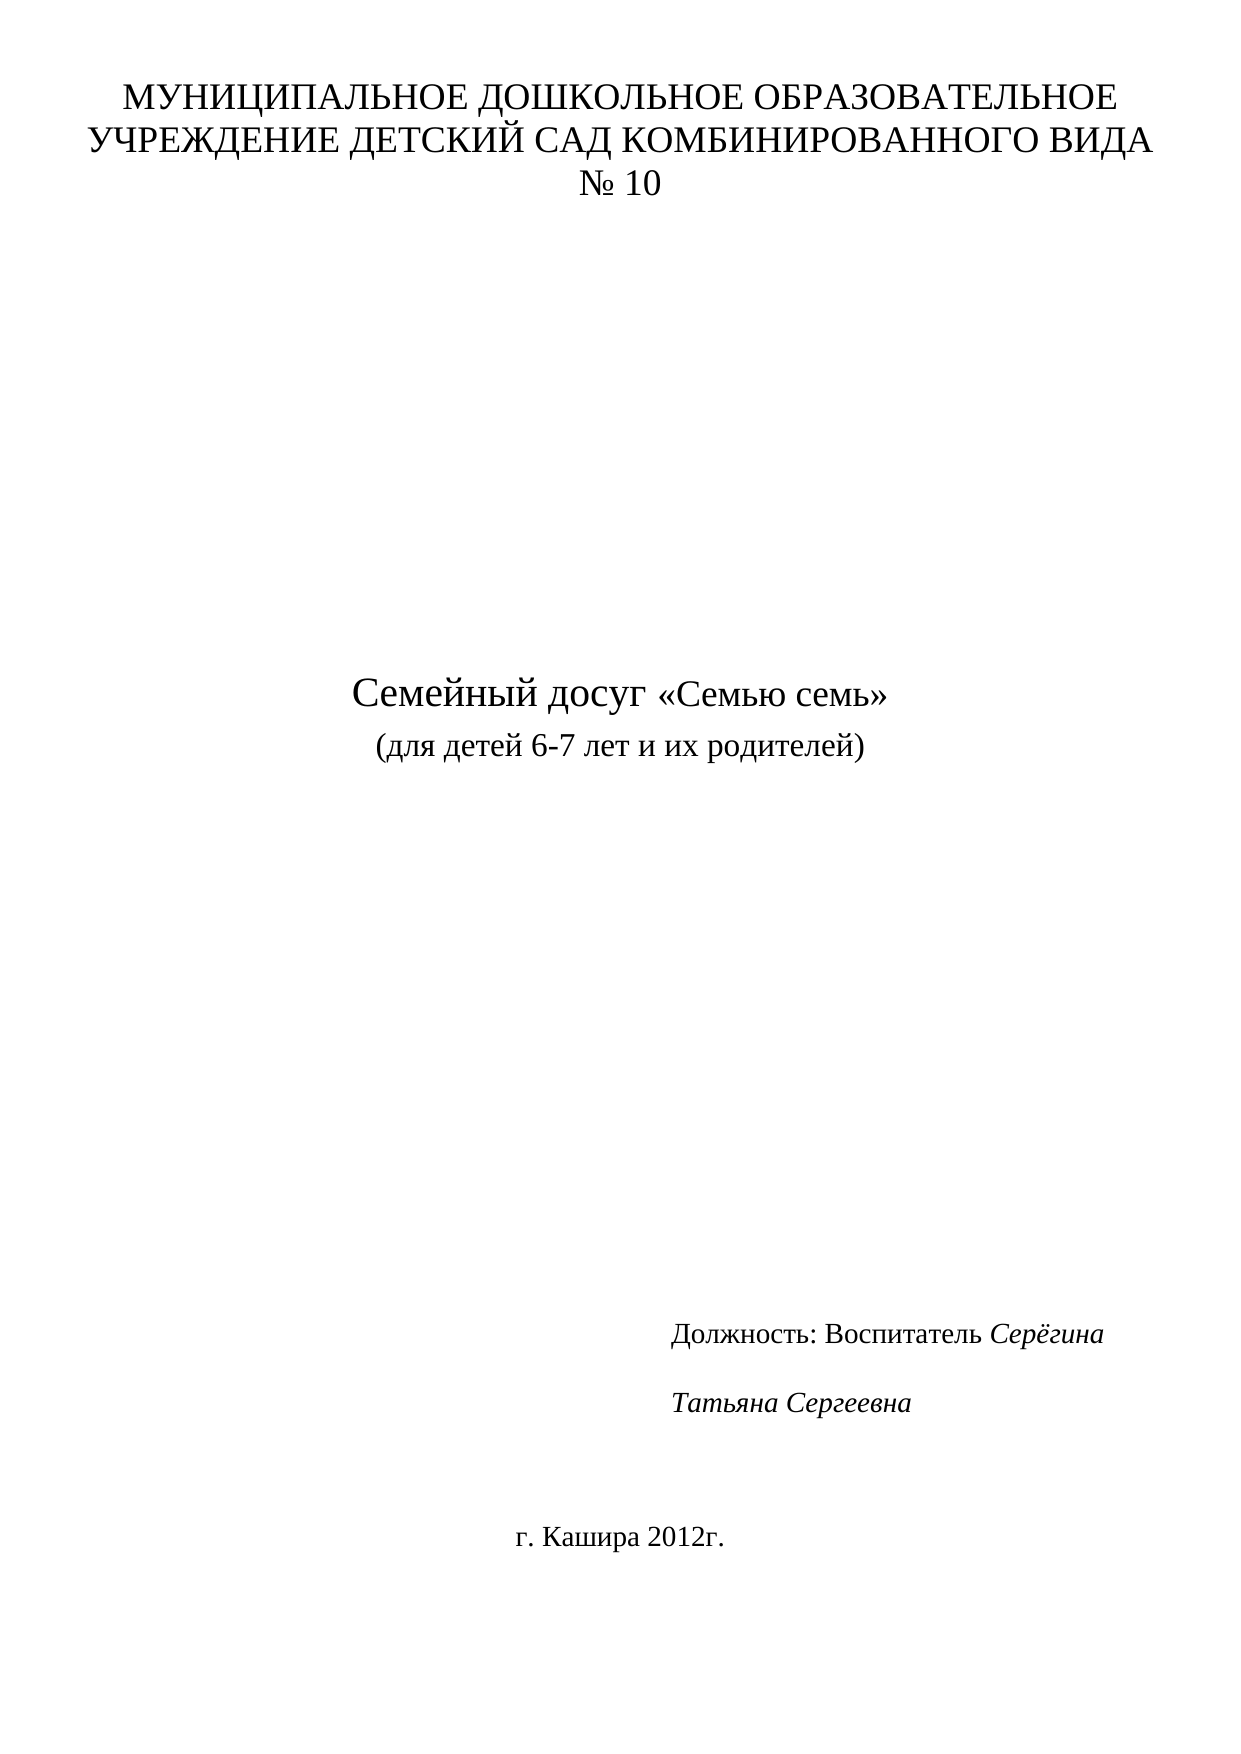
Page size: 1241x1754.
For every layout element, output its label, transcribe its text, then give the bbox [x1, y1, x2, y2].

text МУНИЦИПАЛЬНОЕ ДОШКОЛЬНОЕ ОБРАЗОВАТЕЛЬНОЕ УЧРЕЖДЕНИЕ ДЕТСКИЙ САД КОМБИНИРОВАННОГО ВИДА № 10 [75, 75, 1165, 204]
text г. Кашира 2012г. [75, 1520, 1165, 1553]
text Семейный досуг «Семью семь» [75, 629, 1165, 726]
text (для детей 6-7 лет и их родителей) [75, 726, 1165, 764]
text Должность: Воспитатель Серёгина Татьяна Сергеевна [671, 1289, 1161, 1426]
